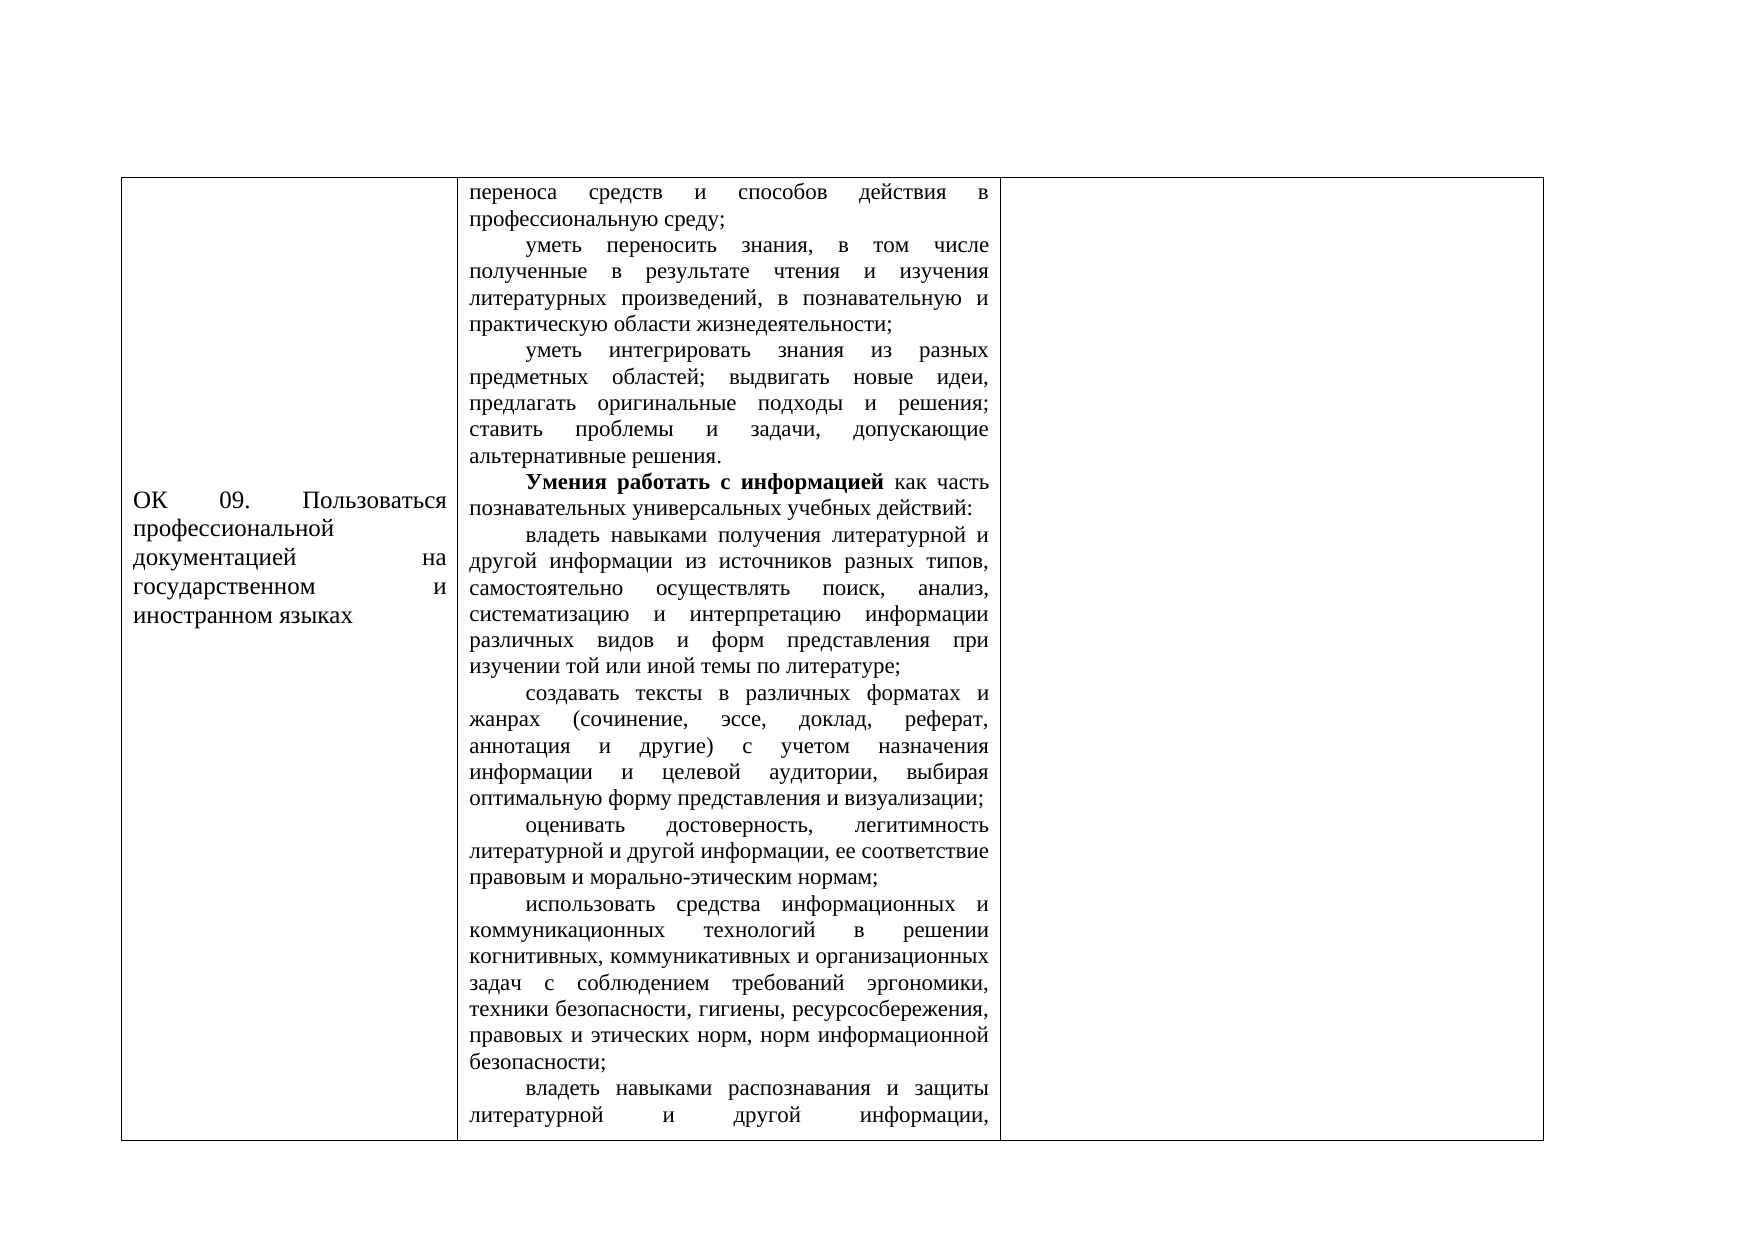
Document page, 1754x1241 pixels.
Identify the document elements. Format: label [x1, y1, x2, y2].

table_cell [1001, 178, 1543, 1139]
